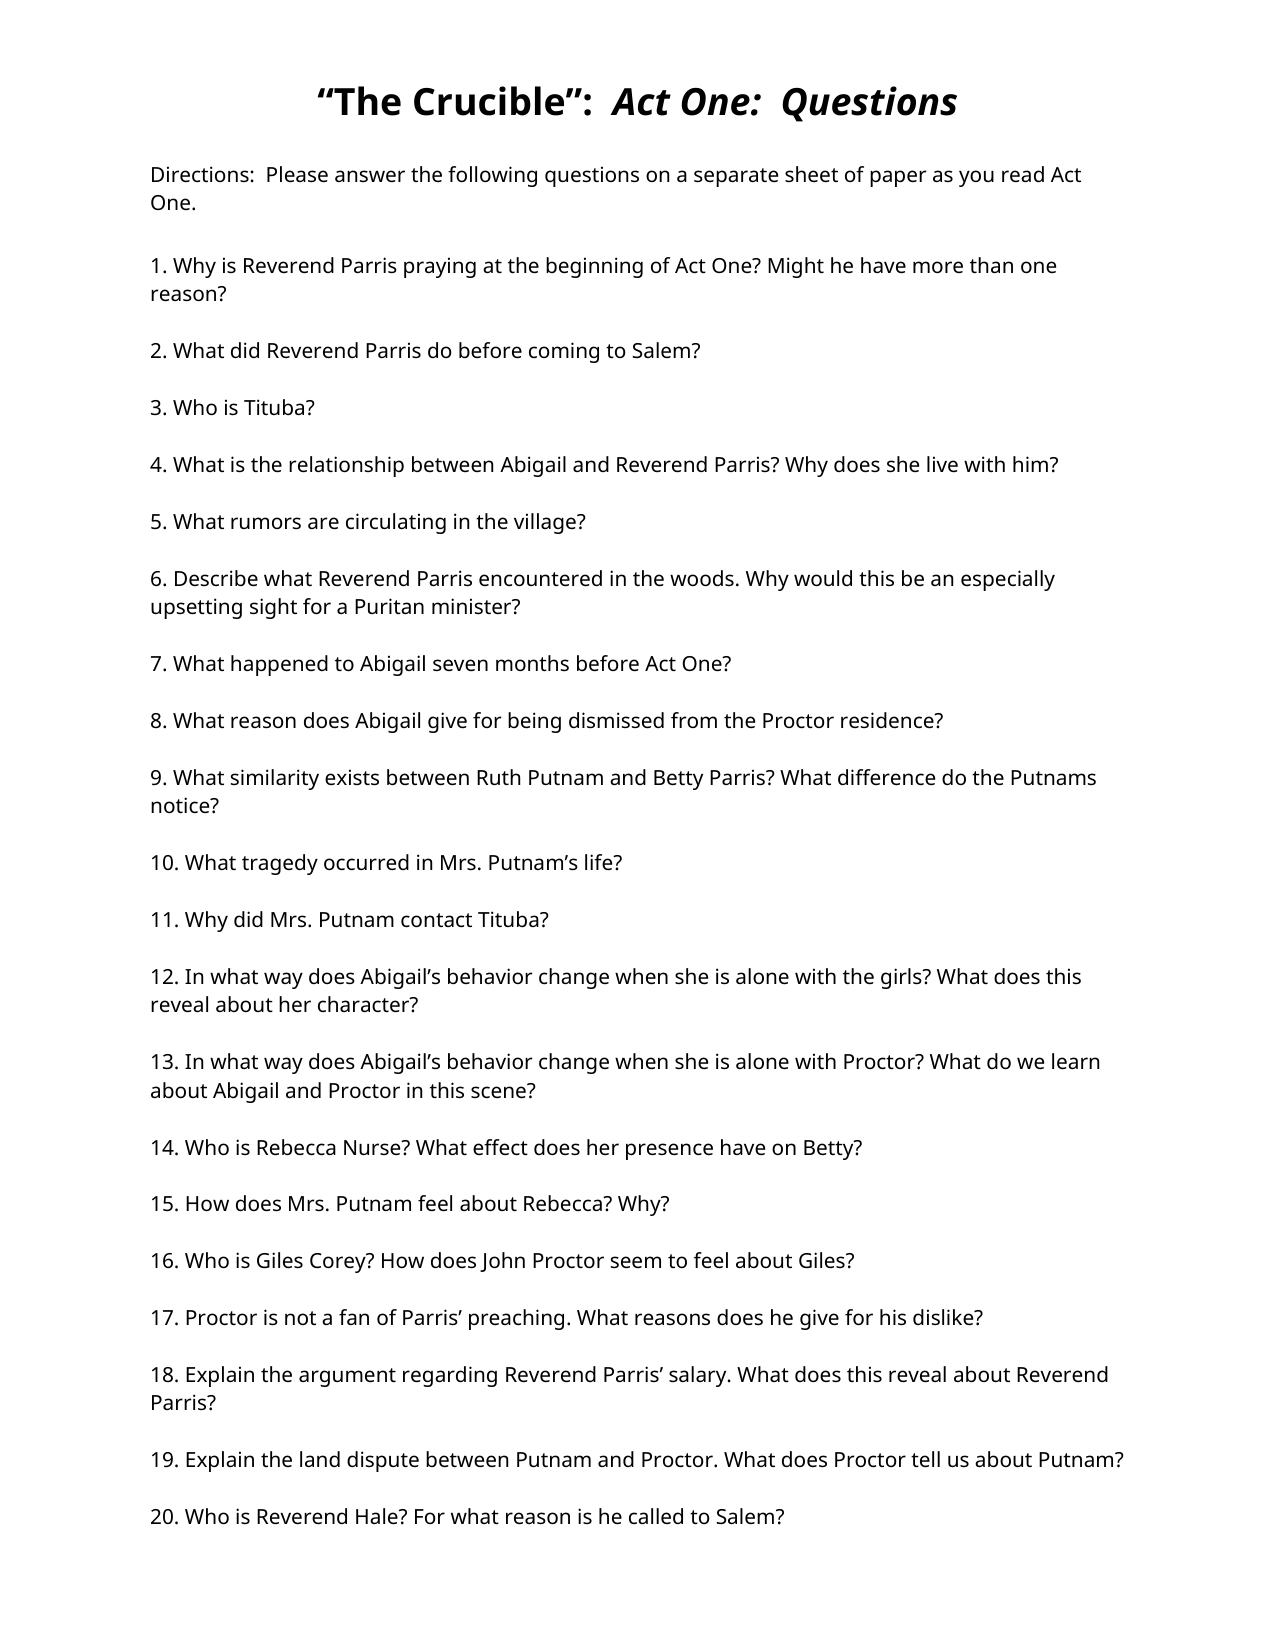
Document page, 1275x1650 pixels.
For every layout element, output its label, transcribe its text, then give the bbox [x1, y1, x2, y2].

text 10. What tragedy occurred in Mrs. Putnam’s life? [150, 848, 1125, 877]
text 2. What did Reverend Parris do before coming to Salem? [150, 336, 1125, 365]
text 13. In what way does Abigail’s behavior change when she is alone with Proctor? What do we learn about Abigail and Proctor in this scene? [150, 1047, 1125, 1104]
text Directions: Please answer the following questions on a separate sheet of paper as you read Act One. [150, 160, 1125, 217]
text 6. Describe what Reverend Parris encountered in the woods. Why would this be an especially upsetting sight for a Puritan minister? [150, 564, 1125, 621]
text 15. How does Mrs. Putnam feel about Rebecca? Why? [150, 1189, 1125, 1218]
text 20. Who is Reverend Hale? For what reason is he called to Salem? [150, 1502, 1125, 1531]
text 19. Explain the land dispute between Putnam and Proctor. What does Proctor tell us about Putnam? [150, 1445, 1125, 1474]
text 5. What rumors are circulating in the village? [150, 507, 1125, 535]
text 12. In what way does Abigail’s behavior change when she is alone with the girls? What does this reveal about her character? [150, 962, 1125, 1019]
text 4. What is the relationship between Abigail and Reverend Parris? Why does she live with him? [150, 450, 1125, 478]
text “The Crucible”: Act One: Questions [150, 75, 1125, 126]
text 7. What happened to Abigail seven months before Act One? [150, 649, 1125, 678]
text 3. Who is Tituba? [150, 393, 1125, 422]
text 1. Why is Reverend Parris praying at the beginning of Act One? Might he have more than one reason? [150, 251, 1125, 308]
text 11. Why did Mrs. Putnam contact Tituba? [150, 905, 1125, 933]
text 18. Explain the argument regarding Reverend Parris’ salary. What does this reveal about Reverend Parris? [150, 1360, 1125, 1417]
text 8. What reason does Abigail give for being dismissed from the Proctor residence? [150, 706, 1125, 734]
text 9. What similarity exists between Ruth Putnam and Betty Parris? What difference do the Putnams notice? [150, 763, 1125, 820]
text 16. Who is Giles Corey? How does John Proctor seem to feel about Giles? [150, 1246, 1125, 1275]
text 14. Who is Rebecca Nurse? What effect does her presence have on Betty? [150, 1133, 1125, 1161]
text 17. Proctor is not a fan of Parris’ preaching. What reasons does he give for his dislike? [150, 1303, 1125, 1332]
